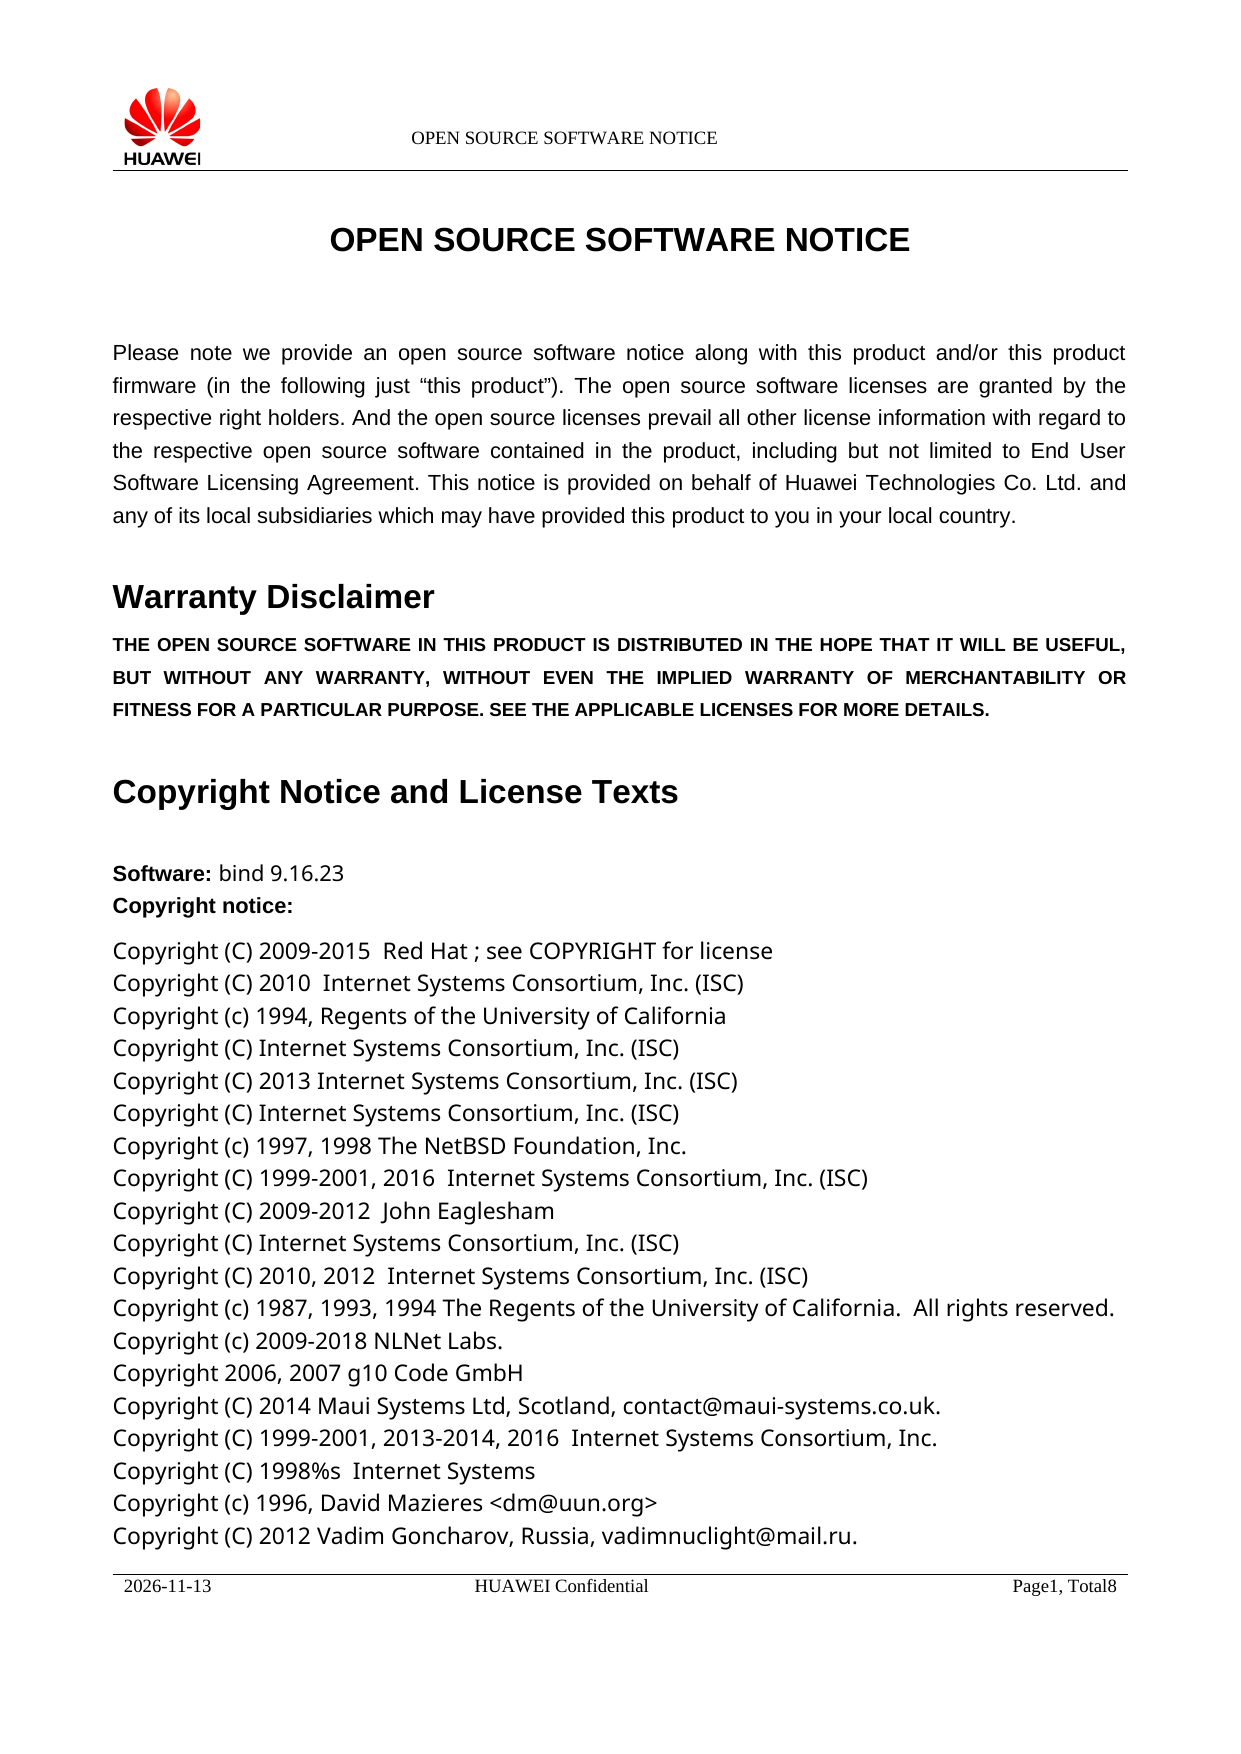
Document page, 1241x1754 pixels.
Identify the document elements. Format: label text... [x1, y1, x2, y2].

picture [124, 88, 201, 165]
text Copyright Notice and License Texts [112, 759, 1128, 824]
text OPEN SOURCE SOFTWARE NOTICE [112, 206, 1128, 271]
text Copyright notice: [112, 889, 1128, 921]
text Please note we provide an open source software notice along with this product and/or this product firmware (in the following just “this product”). The open source software licenses are granted by the respective right holders. And the open source licenses prevail all other license information with regard to the respective open source software contained in the product, including but not limited to End User Software Licensing Agreement. This notice is provided on behalf of Huawei Technologies Co. Ltd. and any of its local subsidiaries which may have provided this product to you in your local country. [112, 336, 1128, 531]
text Warranty Disclaimer [112, 564, 1128, 629]
text The open source software in this product is distributed in the hope that it will be useful, but WITHOUT ANY WARRANTY, without even the implied warranty of MERCHANTABILITY or FITNESS FOR A PARTICULAR PURPOSE. See the applicable licenses for more details. [112, 629, 1128, 726]
title Software: bind 9.16.23 [112, 856, 1128, 889]
